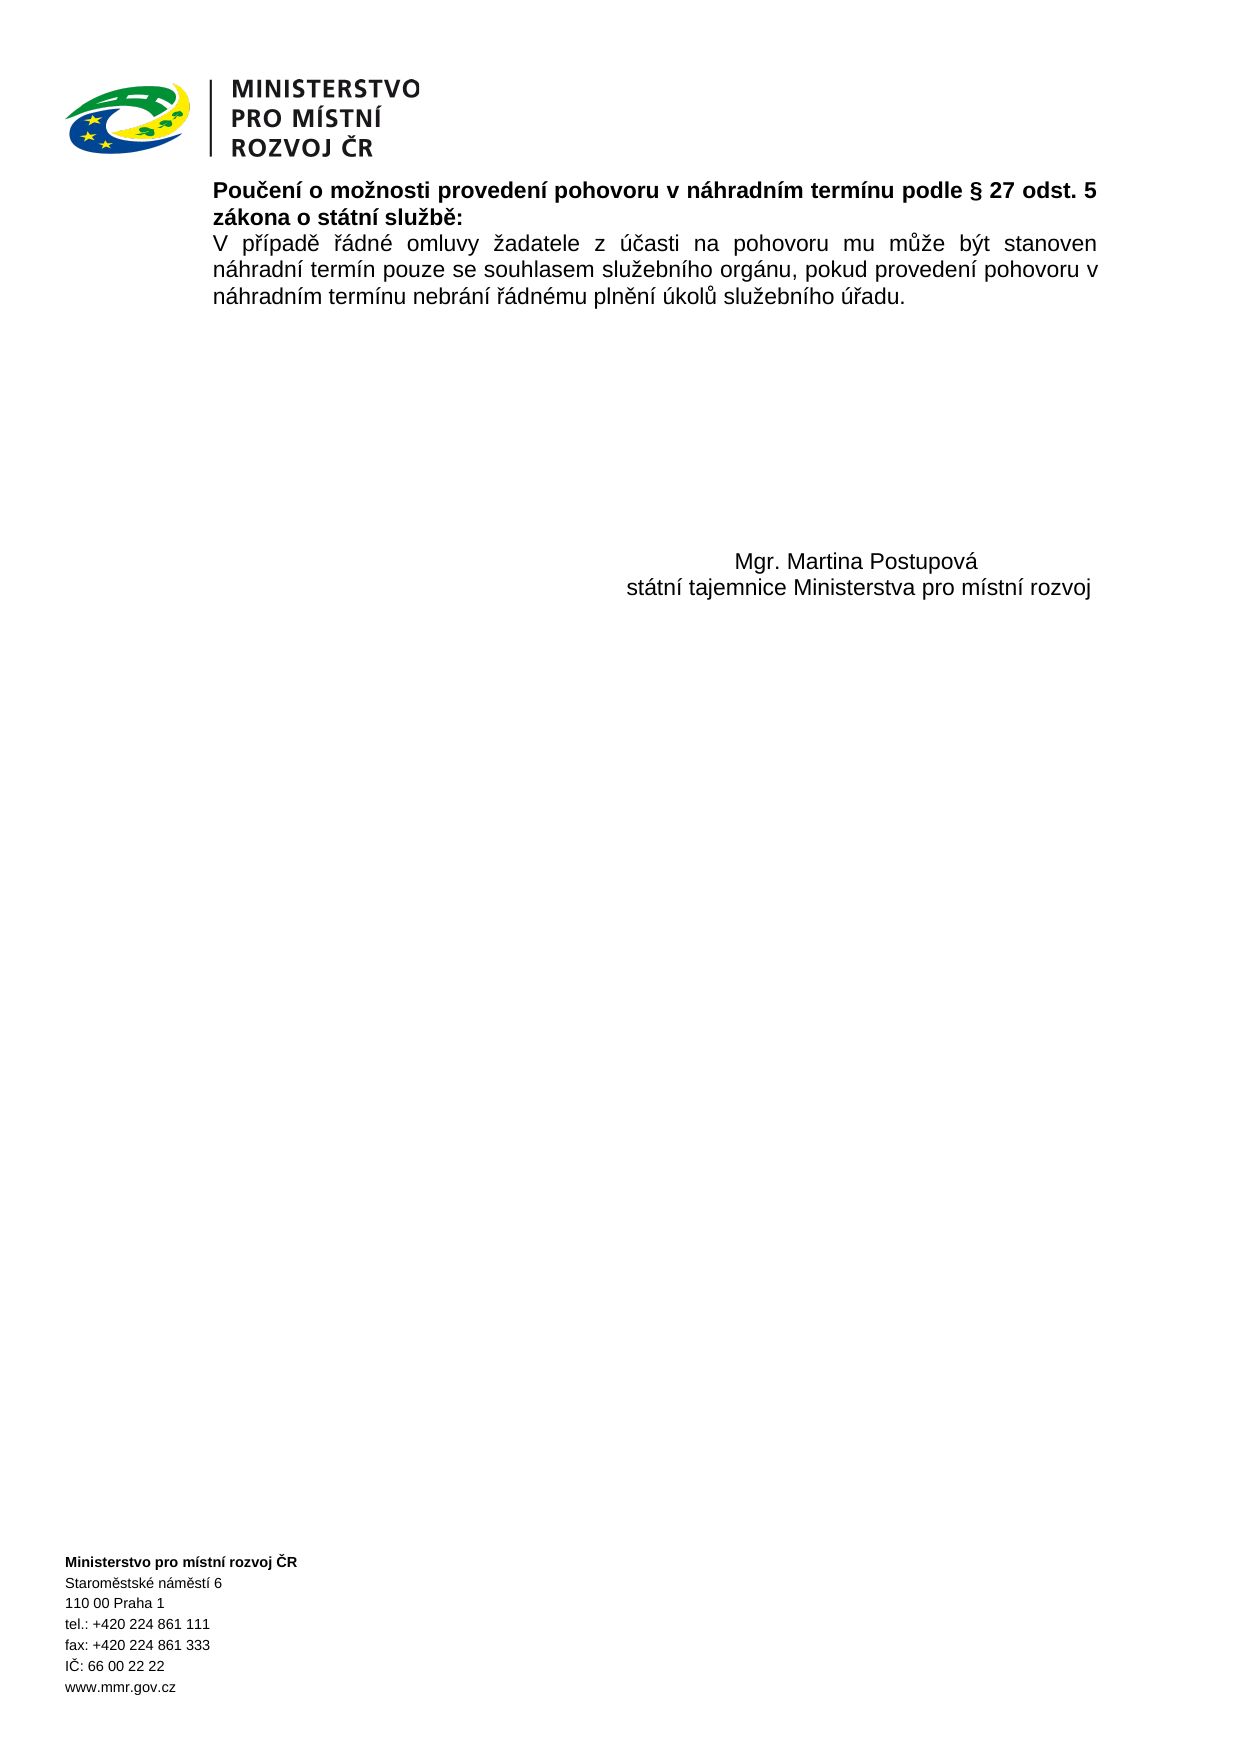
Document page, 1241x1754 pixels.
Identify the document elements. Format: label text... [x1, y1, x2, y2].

text Mgr. Martina Postupová [213, 548, 1098, 574]
text V případě řádné omluvy žadatele z účasti na pohovoru mu může být stanoven náhradní termín pouze se souhlasem služebního orgánu, pokud provedení pohovoru v náhradním termínu nebrání řádnému plnění úkolů služebního úřadu. [213, 230, 1098, 309]
text Poučení o možnosti provedení pohovoru v náhradním termínu podle § 27 odst. 5 zákona o státní službě: [213, 177, 1098, 230]
text státní tajemnice Ministerstva pro místní rozvoj [213, 574, 1098, 601]
picture [65, 79, 420, 157]
